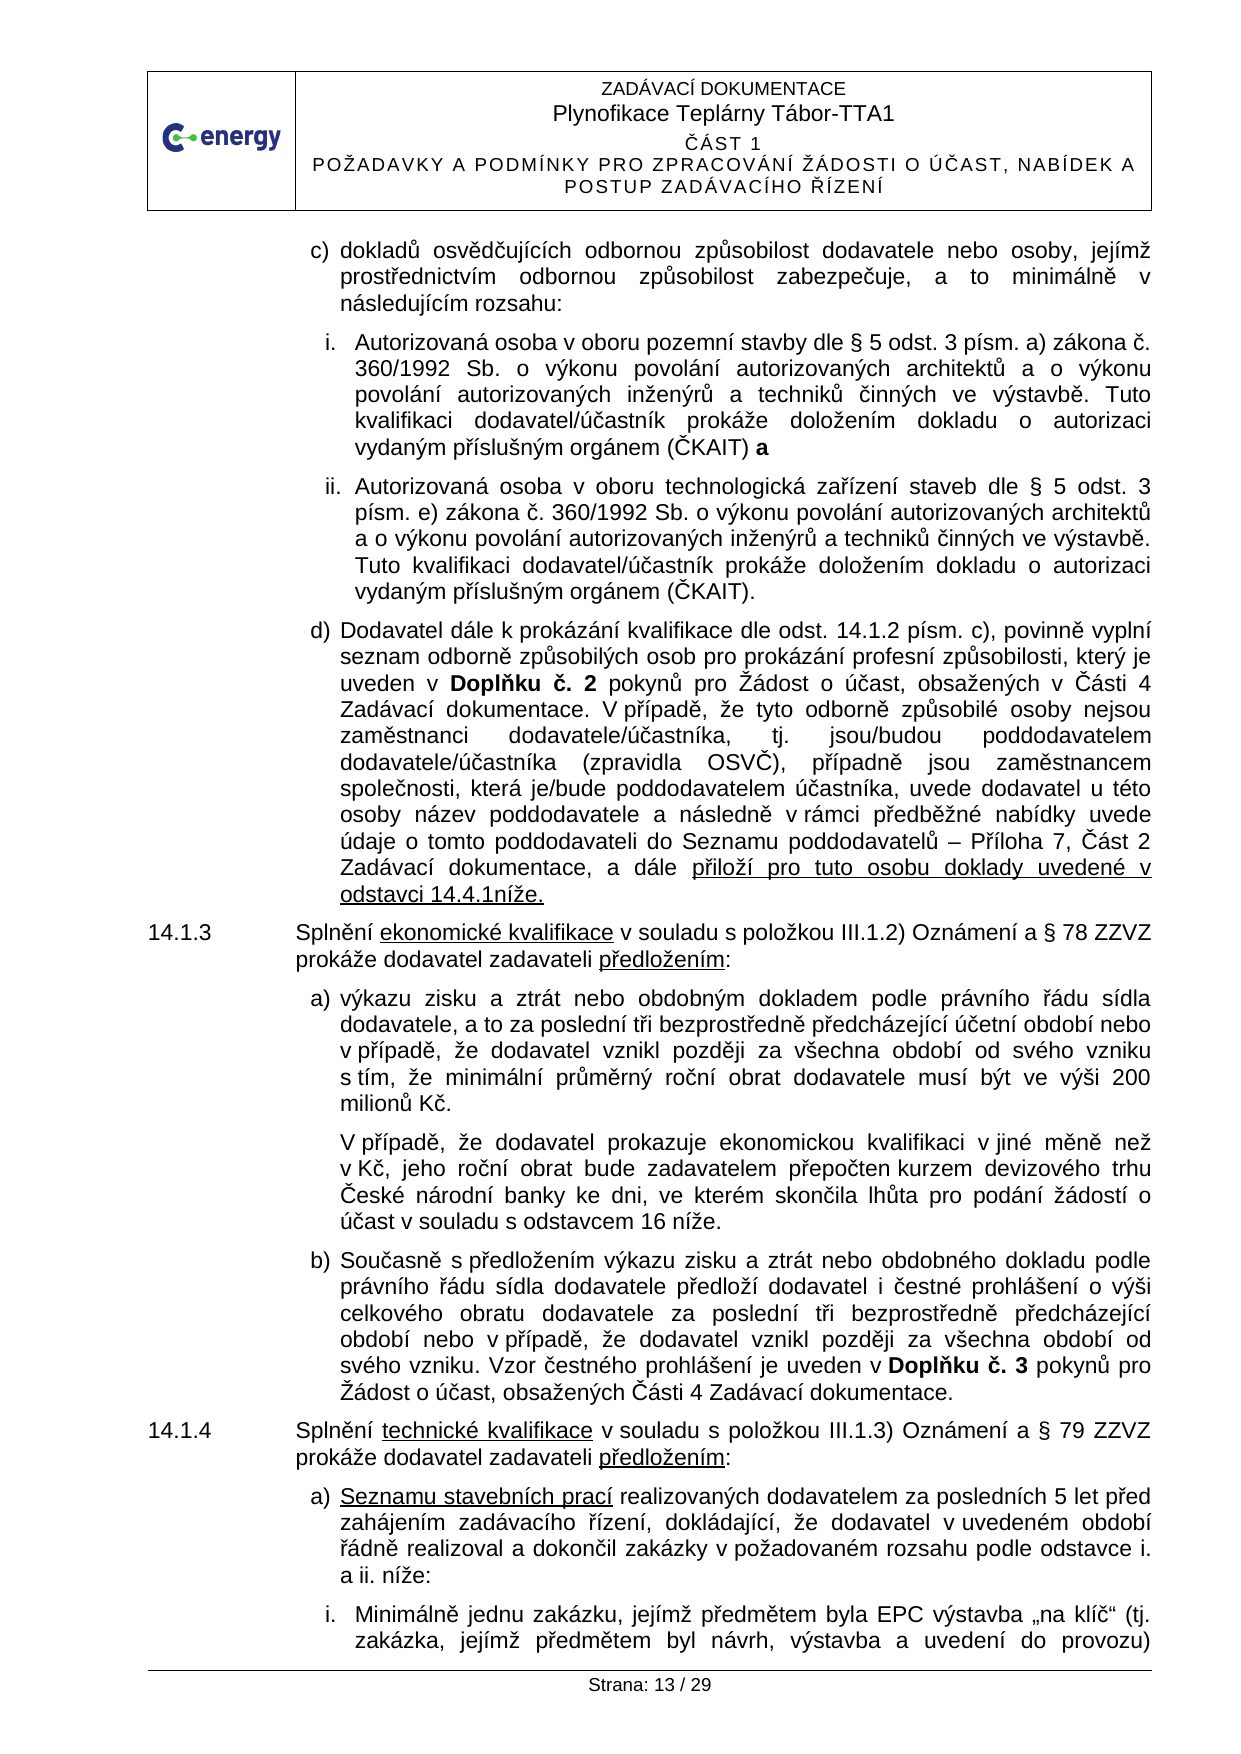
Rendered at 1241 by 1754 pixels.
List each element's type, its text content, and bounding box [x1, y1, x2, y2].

subtitle Autorizovaná osoba v oboru technologická zařízení staveb dle § 5 odst. 3 písm. e) zákona č. 360/1992 Sb. o výkonu povolání autorizovaných architektů a o výkonu povolání autorizovaných inženýrů a techniků činných ve výstavbě. Tuto kvalifikaci dodavatel/účastník prokáže doložením dokladu o autorizaci vydaným příslušným orgánem (ČKAIT). [325, 473, 1152, 604]
subtitle Autorizovaná osoba v oboru pozemní stavby dle § 5 odst. 3 písm. a) zákona č. 360/1992 Sb. o výkonu povolání autorizovaných architektů a o výkonu povolání autorizovaných inženýrů a techniků činných ve výstavbě. Tuto kvalifikaci dodavatel/účastník prokáže doložením dokladu o autorizaci vydaným příslušným orgánem (ČKAIT) a [325, 328, 1152, 460]
subtitle Seznamu stavebních prací realizovaných dodavatelem za posledních 5 let před zahájením zadávacího řízení, dokládající, že dodavatel v uvedeném období řádně realizoval a dokončil zakázky v požadovaném rozsahu podle odstavce i. a ii. níže: [310, 1483, 1152, 1588]
subtitle výkazu zisku a ztrát nebo obdobným dokladem podle právního řádu sídla dodavatele, a to za poslední tři bezprostředně předcházející účetní období nebo v případě, že dodavatel vznikl později za všechna období od svého vzniku s tím, že minimální průměrný roční obrat dodavatele musí být ve výši 200 milionů Kč. [310, 984, 1152, 1116]
subtitle Splnění technické kvalifikace v souladu s položkou III.1.3) Oznámení a § 79 ZZVZ prokáže dodavatel zadavateli předložením: [148, 1417, 1152, 1470]
subtitle V případě, že dodavatel prokazuje ekonomickou kvalifikaci v jiné měně než v Kč, jeho roční obrat bude zadavatelem přepočten kurzem devizového trhu České národní banky ke dni, ve kterém skončila lhůta pro podání žádostí o účast v souladu s odstavcem 16 níže. [340, 1129, 1152, 1234]
picture [162, 123, 281, 152]
subtitle Splnění ekonomické kvalifikace v souladu s položkou III.1.2) Oznámení a § 78 ZZVZ prokáže dodavatel zadavateli předložením: [148, 919, 1152, 972]
subtitle dokladů osvědčujících odbornou způsobilost dodavatele nebo osoby, jejímž prostřednictvím odbornou způsobilost zabezpečuje, a to minimálně v následujícím rozsahu: [310, 237, 1152, 316]
subtitle Dodavatel dále k prokázání kvalifikace dle odst. 14.1.2 písm. c), povinně vyplní seznam odborně způsobilých osob pro prokázání profesní způsobilosti, který je uveden v Doplňku č. 2 pokynů pro Žádost o účast, obsažených v Části 4 Zadávací dokumentace. V případě, že tyto odborně způsobilé osoby nejsou zaměstnanci dodavatele/účastníka, tj. jsou/budou poddodavatelem dodavatele/účastníka (zpravidla OSVČ), případně jsou zaměstnancem společnosti, která je/bude poddodavatelem účastníka, uvede dodavatel u této osoby název poddodavatele a následně v rámci předběžné nabídky uvede údaje o tomto poddodavateli do Seznamu poddodavatelů – Příloha 7, Část 2 Zadávací dokumentace, a dále přiloží pro tuto osobu doklady uvedené v odstavci 14.4.1níže. [310, 617, 1152, 907]
subtitle Současně s předložením výkazu zisku a ztrát nebo obdobného dokladu podle právního řádu sídla dodavatele předloží dodavatel i čestné prohlášení o výši celkového obratu dodavatele za poslední tři bezprostředně předcházející období nebo v případě, že dodavatel vznikl později za všechna období od svého vzniku. Vzor čestného prohlášení je uveden v Doplňku č. 3 pokynů pro Žádost o účast, obsažených Části 4 Zadávací dokumentace. [310, 1247, 1152, 1405]
